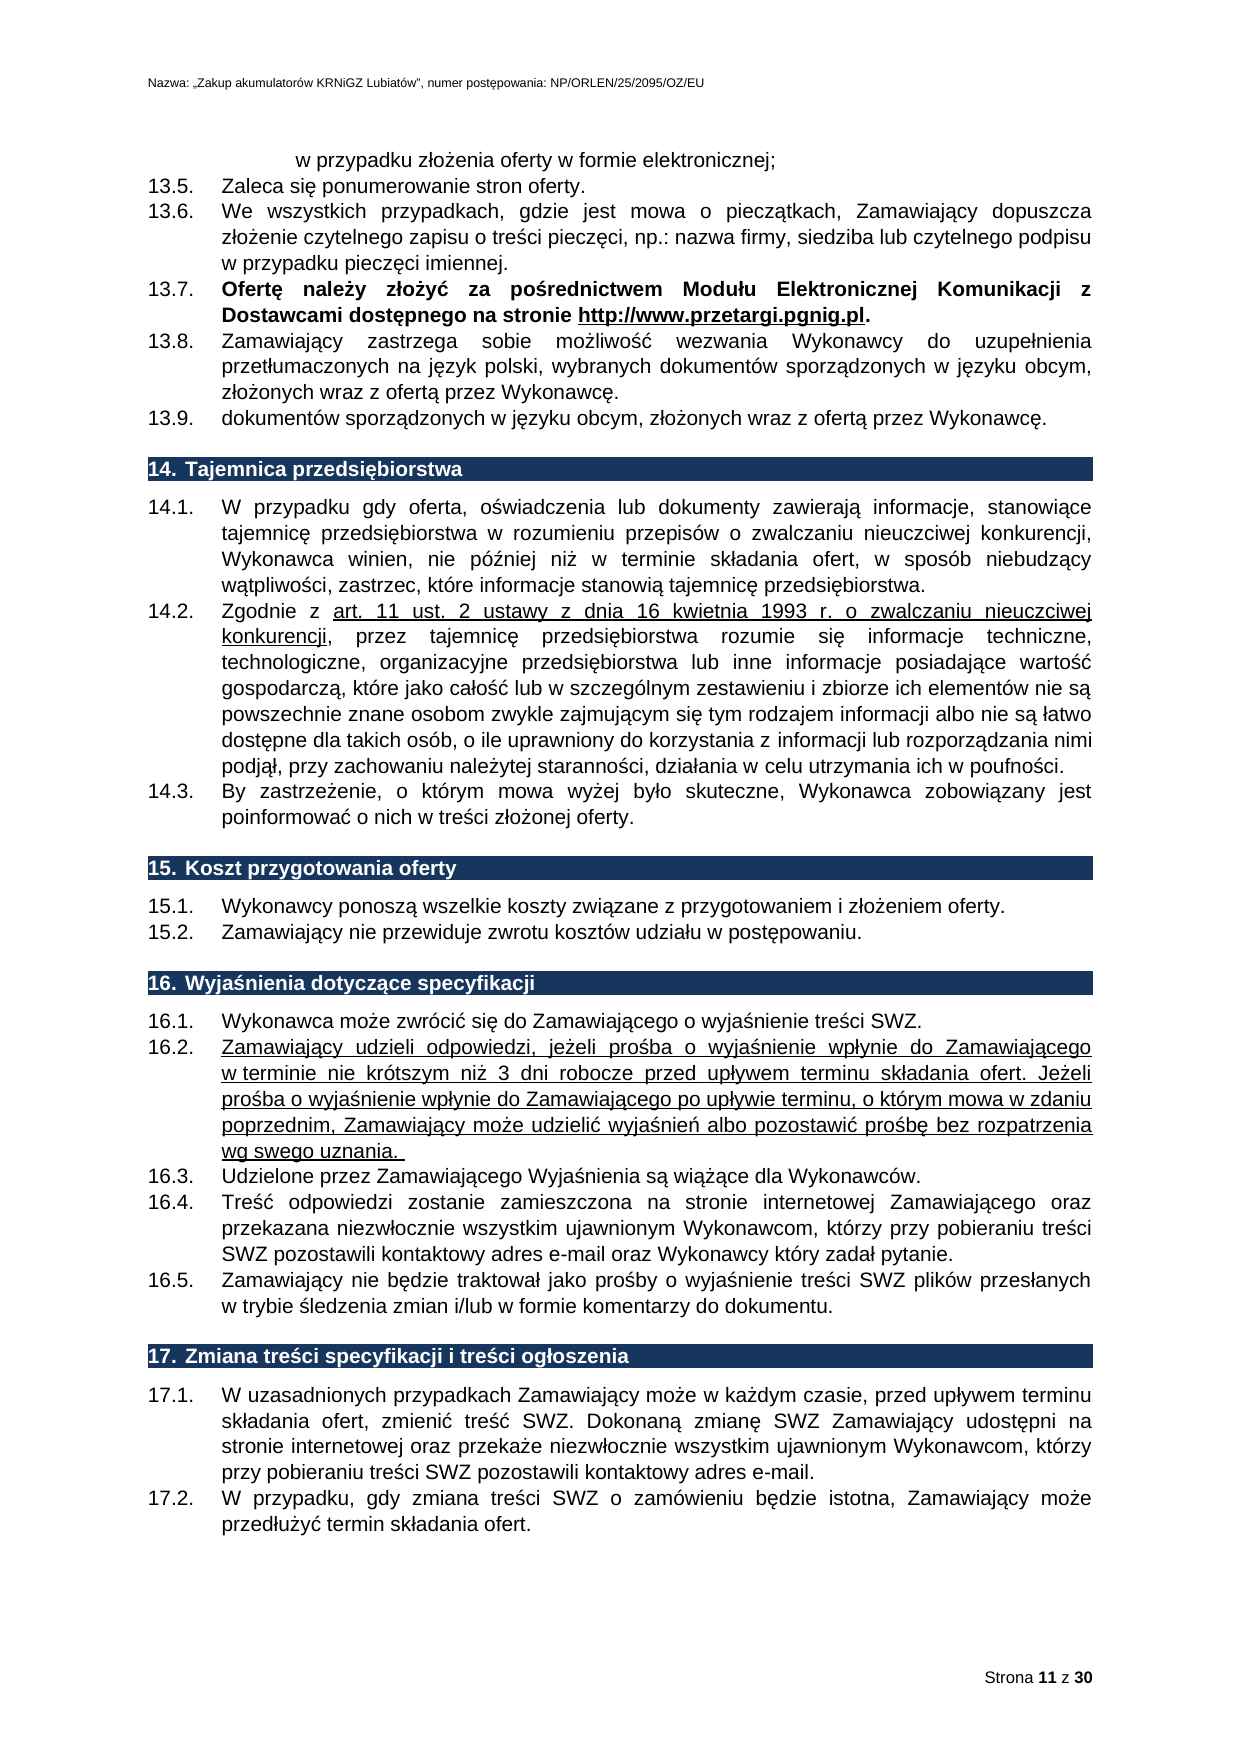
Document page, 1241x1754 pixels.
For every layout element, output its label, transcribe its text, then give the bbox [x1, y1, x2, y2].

text W przypadku, gdy zmiana treści SWZ o zamówieniu będzie istotna, Zamawiający może przedłużyć termin składania ofert. [148, 1486, 1093, 1536]
text Udzielone przez Zamawiającego Wyjaśnienia są wiążące dla Wykonawców. [148, 1164, 1093, 1188]
text Tajemnica przedsiębiorstwa [148, 457, 1093, 481]
text Zamawiający udzieli odpowiedzi, jeżeli prośba o wyjaśnienie wpłynie do Zamawiającego w terminie nie krótszym niż 3 dni robocze przed upływem terminu składania ofert. Jeżeli prośba o wyjaśnienie wpłynie do Zamawiającego po upływie terminu, o którym mowa w zdaniu poprzednim, Zamawiający może udzielić wyjaśnień albo pozostawić prośbę bez rozpatrzenia wg swego uznania. [148, 1035, 1093, 1162]
text Zgodnie z art. 11 ust. 2 ustawy z dnia 16 kwietnia 1993 r. o zwalczaniu nieuczciwej konkurencji, przez tajemnicę przedsiębiorstwa rozumie się informacje techniczne, technologiczne, organizacyjne przedsiębiorstwa lub inne informacje posiadające wartość gospodarczą, które jako całość lub w szczególnym zestawieniu i zbiorze ich elementów nie są powszechnie znane osobom zwykle zajmującym się tym rodzajem informacji albo nie są łatwo dostępne dla takich osób, o ile uprawniony do korzystania z informacji lub rozporządzania nimi podjął, przy zachowaniu należytej staranności, działania w celu utrzymania ich w poufności. [148, 598, 1093, 777]
text Ofertę należy złożyć za pośrednictwem Modułu Elektronicznej Komunikacji z Dostawcami dostępnego na stronie http://www.przetargi.pgnig.pl. [148, 277, 1093, 327]
text Wykonawcy ponoszą wszelkie koszty związane z przygotowaniem i złożeniem oferty. [148, 894, 1093, 918]
text Wykonawca może zwrócić się do Zamawiającego o wyjaśnienie treści SWZ. [148, 1009, 1093, 1033]
text Zamawiający zastrzega sobie możliwość wezwania Wykonawcy do uzupełnienia przetłumaczonych na język polski, wybranych dokumentów sporządzonych w języku obcym, złożonych wraz z ofertą przez Wykonawcę. [148, 328, 1093, 404]
text Zamawiający nie będzie traktował jako prośby o wyjaśnienie treści SWZ plików przesłanych w trybie śledzenia zmian i/lub w formie komentarzy do dokumentu. [148, 1268, 1093, 1317]
text dokumentów sporządzonych w języku obcym, złożonych wraz z ofertą przez Wykonawcę. [148, 406, 1093, 430]
text Koszt przygotowania oferty [148, 856, 1093, 880]
text Wyjaśnienia dotyczące specyfikacji [148, 971, 1093, 995]
text Treść odpowiedzi zostanie zamieszczona na stronie internetowej Zamawiającego oraz przekazana niezwłocznie wszystkim ujawnionym Wykonawcom, którzy przy pobieraniu treści SWZ pozostawili kontaktowy adres e-mail oraz Wykonawcy który zadał pytanie. [148, 1190, 1093, 1266]
text W uzasadnionych przypadkach Zamawiający może w każdym czasie, przed upływem terminu składania ofert, zmienić treść SWZ. Dokonaną zmianę SWZ Zamawiający udostępni na stronie internetowej oraz przekaże niezwłocznie wszystkim ujawnionym Wykonawcom, którzy przy pobieraniu treści SWZ pozostawili kontaktowy adres e-mail. [148, 1383, 1093, 1484]
text We wszystkich przypadkach, gdzie jest mowa o pieczątkach, Zamawiający dopuszcza złożenie czytelnego zapisu o treści pieczęci, np.: nazwa firmy, siedziba lub czytelnego podpisu w przypadku pieczęci imiennej. [148, 199, 1093, 275]
text Zmiana treści specyfikacji i treści ogłoszenia [148, 1344, 1093, 1368]
text Zamawiający nie przewiduje zwrotu kosztów udziału w postępowaniu. [148, 920, 1093, 944]
text Zaleca się ponumerowanie stron oferty. [148, 173, 1093, 197]
text W przypadku gdy oferta, oświadczenia lub dokumenty zawierają informacje, stanowiące tajemnicę przedsiębiorstwa w rozumieniu przepisów o zwalczaniu nieuczciwej konkurencji, Wykonawca winien, nie później niż w terminie składania ofert, w sposób niebudzący wątpliwości, zastrzec, które informacje stanowią tajemnicę przedsiębiorstwa. [148, 495, 1093, 597]
text By zastrzeżenie, o którym mowa wyżej było skuteczne, Wykonawca zobowiązany jest poinformować o nich w treści złożonej oferty. [148, 779, 1093, 829]
text w przypadku złożenia oferty w formie elektronicznej; [295, 148, 1093, 172]
